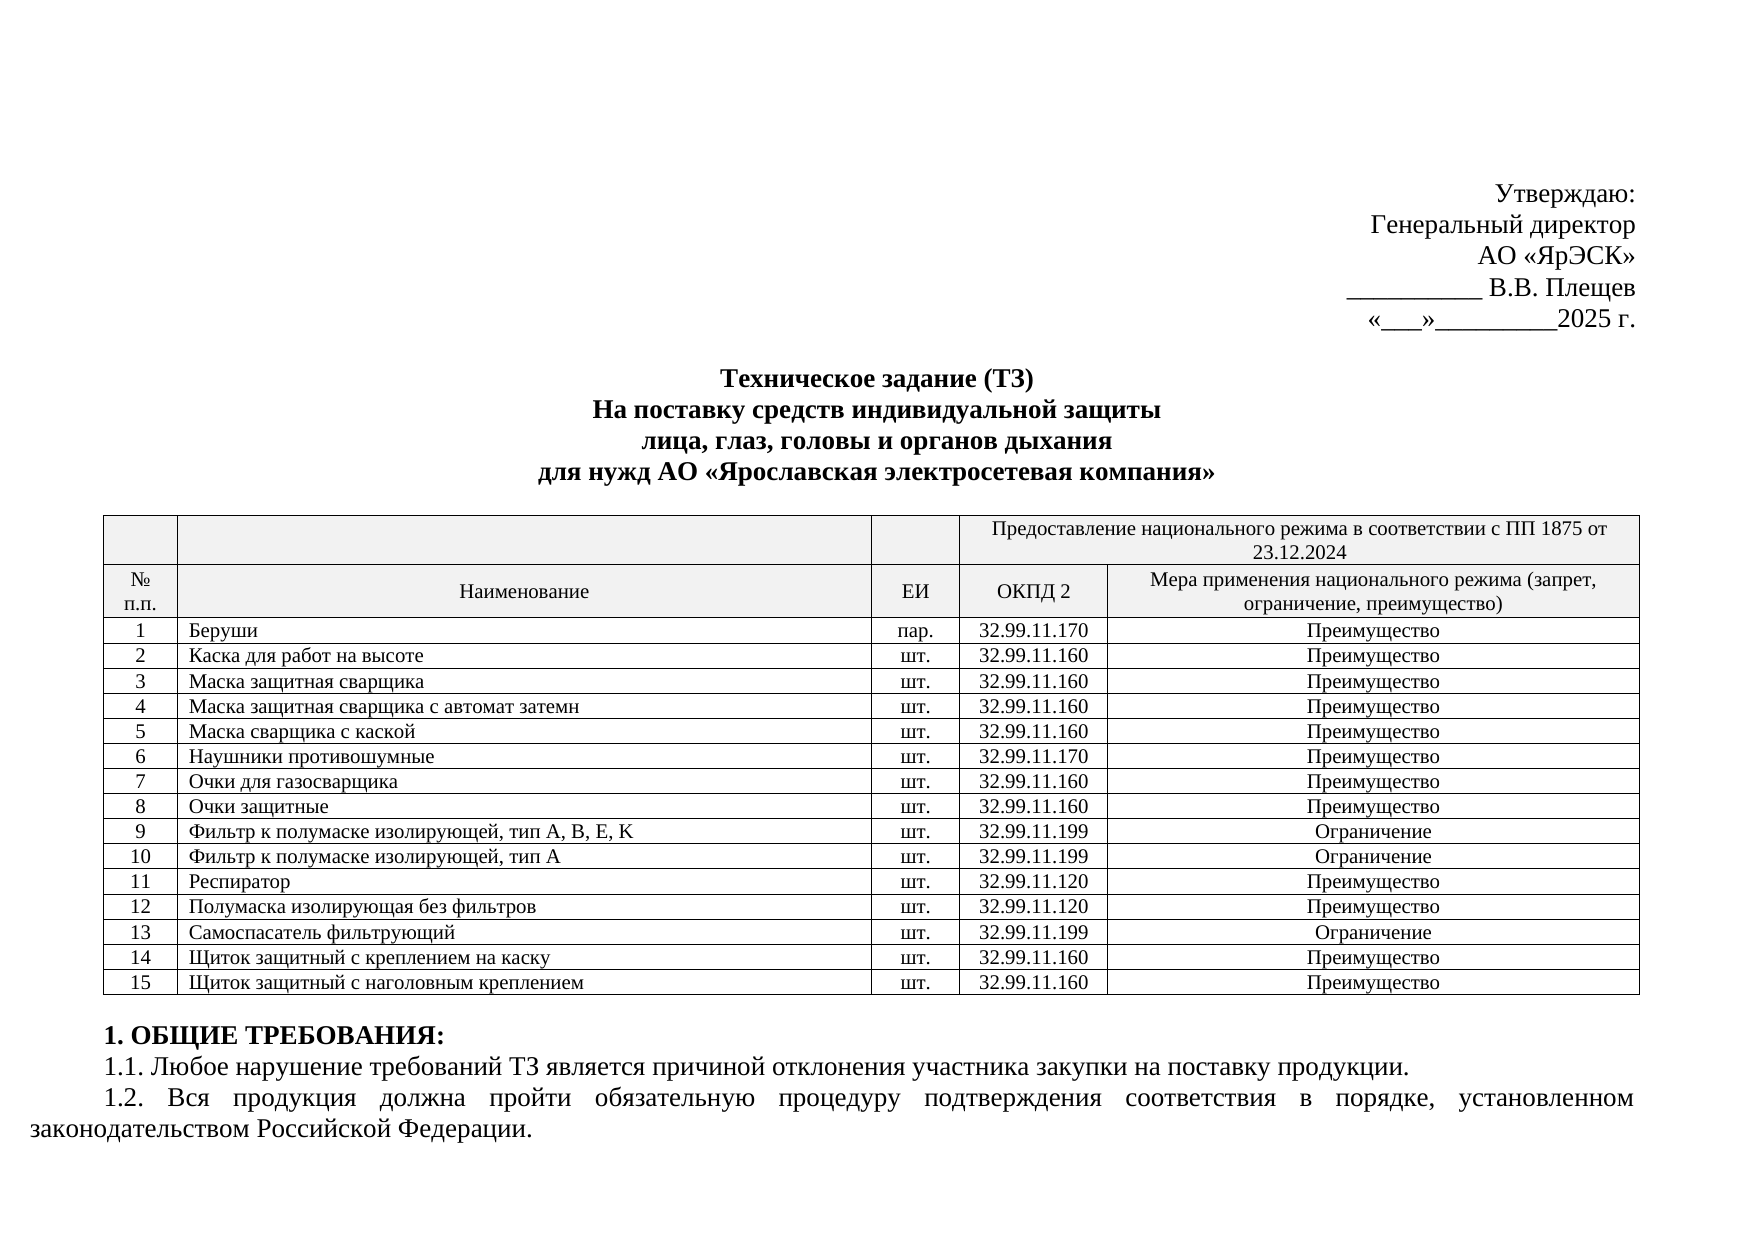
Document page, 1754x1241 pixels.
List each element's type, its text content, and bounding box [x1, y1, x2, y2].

table_cell 12 [104, 895, 177, 918]
table_cell 2 [104, 644, 177, 667]
table_cell 15 [104, 970, 177, 994]
text для нужд АО «Ярославская электросетевая компания» [118, 455, 1636, 486]
table_cell шт. [872, 744, 959, 768]
text На поставку средств индивидуальной защиты [118, 393, 1636, 424]
text Утверждаю: [768, 177, 1636, 208]
table_cell 10 [104, 844, 177, 868]
table_cell № п.п. [104, 565, 177, 617]
table_cell шт. [872, 970, 959, 994]
table_cell Фильтр к полумаске изолирующей, тип А, B, E, K [178, 819, 871, 843]
table_header [872, 516, 959, 564]
table_cell Преимущество [1108, 644, 1639, 667]
table_cell 32.99.11.160 [960, 669, 1107, 693]
table_cell 5 [104, 719, 177, 743]
table_cell 32.99.11.160 [960, 719, 1107, 743]
table_cell Преимущество [1108, 945, 1639, 969]
table_cell шт. [872, 644, 959, 667]
table_cell 1 [104, 618, 177, 642]
table_cell 32.99.11.120 [960, 895, 1107, 918]
table_cell 9 [104, 819, 177, 843]
table_cell Преимущество [1108, 694, 1639, 718]
text Генеральный директор [768, 208, 1636, 239]
table_cell 4 [104, 694, 177, 718]
table_cell шт. [872, 869, 959, 893]
table_cell Маска защитная сварщика [178, 669, 871, 693]
table_cell 13 [104, 920, 177, 944]
text __________ В.В. Плещев [768, 271, 1636, 302]
table_cell 11 [104, 869, 177, 893]
text 1. ОБЩИЕ ТРЕБОВАНИЯ: [29, 1019, 1636, 1050]
table_cell Полумаска изолирующая без фильтров [178, 895, 871, 918]
table_cell 32.99.11.170 [960, 618, 1107, 642]
table_cell шт. [872, 945, 959, 969]
table_cell Щиток защитный с наголовным креплением [178, 970, 871, 994]
table_cell шт. [872, 669, 959, 693]
table_cell шт. [872, 719, 959, 743]
text 1.1. Любое нарушение требований ТЗ является причиной отклонения участника закупки на поставку продукции. [29, 1050, 1636, 1081]
table_cell шт. [872, 694, 959, 718]
table_cell Очки для газосварщика [178, 769, 871, 793]
text АО «ЯрЭСК» [768, 239, 1636, 271]
text «___»_________2025 г. [118, 302, 1636, 333]
table_cell Ограничение [1108, 819, 1639, 843]
table_cell Преимущество [1108, 669, 1639, 693]
table_cell Респиратор [178, 869, 871, 893]
table_cell Мера применения национального режима (запрет, ограничение, преимущество) [1108, 565, 1639, 617]
table_cell 7 [104, 769, 177, 793]
table_header [104, 516, 177, 564]
table_cell Преимущество [1108, 618, 1639, 642]
table_cell Самоспасатель фильтрующий [178, 920, 871, 944]
table_cell Преимущество [1108, 769, 1639, 793]
table_cell 32.99.11.199 [960, 844, 1107, 868]
table_cell шт. [872, 769, 959, 793]
table_cell 3 [104, 669, 177, 693]
table_cell 6 [104, 744, 177, 768]
table_cell 32.99.11.160 [960, 644, 1107, 667]
table_cell 32.99.11.160 [960, 769, 1107, 793]
table_cell Преимущество [1108, 869, 1639, 893]
table_cell 32.99.11.160 [960, 694, 1107, 718]
table_cell Наушники противошумные [178, 744, 871, 768]
table_header Предоставление национального режима в соответствии с ПП 1875 от 23.12.2024 [960, 516, 1639, 564]
table_cell 32.99.11.170 [960, 744, 1107, 768]
table_cell Преимущество [1108, 719, 1639, 743]
table_cell Преимущество [1108, 895, 1639, 918]
table_cell 32.99.11.160 [960, 945, 1107, 969]
table_cell 8 [104, 794, 177, 818]
table_cell Ограничение [1108, 844, 1639, 868]
table_cell шт. [872, 819, 959, 843]
table_cell Преимущество [1108, 744, 1639, 768]
table_cell Ограничение [1108, 920, 1639, 944]
table_cell Наименование [178, 565, 871, 617]
table_cell ЕИ [872, 565, 959, 617]
table_cell 14 [104, 945, 177, 969]
table_cell Фильтр к полумаске изолирующей, тип А [178, 844, 871, 868]
table_cell шт. [872, 794, 959, 818]
table_cell пар. [872, 618, 959, 642]
table_cell 32.99.11.120 [960, 869, 1107, 893]
table_cell Преимущество [1108, 794, 1639, 818]
table_cell Щиток защитный с креплением на каску [178, 945, 871, 969]
table_cell Маска защитная сварщика с автомат затемн [178, 694, 871, 718]
table_cell 32.99.11.199 [960, 920, 1107, 944]
table_cell Преимущество [1108, 970, 1639, 994]
table_cell 32.99.11.199 [960, 819, 1107, 843]
table_cell шт. [872, 844, 959, 868]
table_cell Маска сварщика с каской [178, 719, 871, 743]
text 1.2. Вся продукция должна пройти обязательную процедуру подтверждения соответствия в порядке, установленном законодательством Российской Федерации. [29, 1081, 1636, 1143]
table_cell Каска для работ на высоте [178, 644, 871, 667]
table_cell 32.99.11.160 [960, 970, 1107, 994]
table_cell шт. [872, 920, 959, 944]
table_cell ОКПД 2 [960, 565, 1107, 617]
table_cell Беруши [178, 618, 871, 642]
table_cell Очки защитные [178, 794, 871, 818]
table_cell шт. [872, 895, 959, 918]
table_header [178, 516, 871, 564]
text Техническое задание (ТЗ) [118, 362, 1636, 393]
table_cell 32.99.11.160 [960, 794, 1107, 818]
text лица, глаз, головы и органов дыхания [118, 424, 1636, 455]
